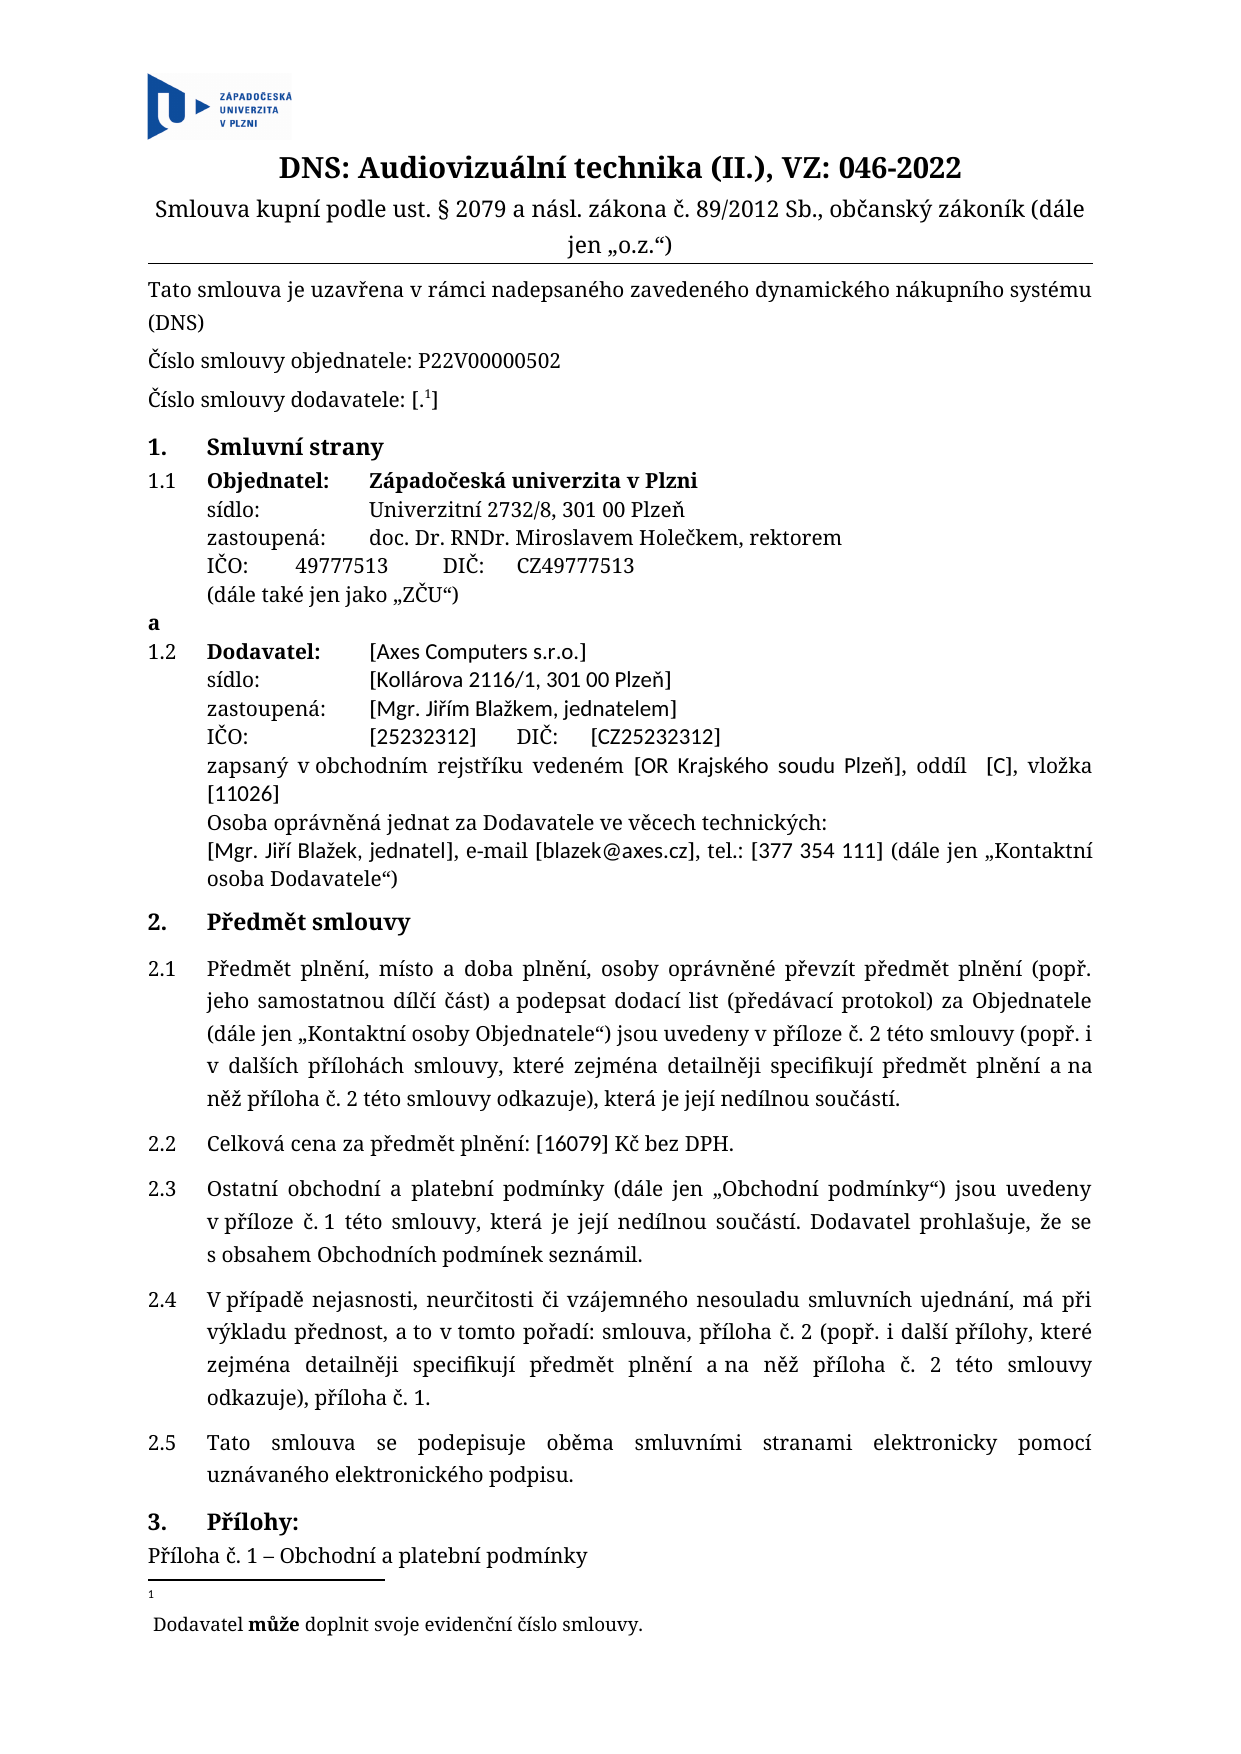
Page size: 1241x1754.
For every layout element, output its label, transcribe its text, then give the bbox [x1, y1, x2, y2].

text a [148, 608, 1093, 637]
text Tato smlouva je uzavřena v rámci nadepsaného zavedeného dynamického nákupního systému (DNS) [148, 275, 1093, 336]
text zastoupená: [Mgr. Jiřím Blažkem, jednatelem] [207, 694, 1093, 722]
list Předmět smlouvy [148, 905, 1093, 937]
text Číslo smlouvy dodavatele: [.] [148, 385, 1093, 414]
list Ostatní obchodní a platební podmínky (dále jen „Obchodní podmínky“) jsou uvedeny v příloze č. 1 této smlouvy, která je její nedílnou součástí. Dodavatel prohlašuje, že se s obsahem Obchodních podmínek seznámil. [148, 1174, 1093, 1268]
text zapsaný v obchodním rejstříku vedeném [OR Krajského soudu Plzeň], oddíl [C], vložka [11026] [207, 751, 1093, 808]
text [Mgr. Jiří Blažek, jednatel], e-mail [blazek@axes.cz], tel.: [377 354 111] (dále jen „Kontaktní osoba Dodavatele“) [207, 836, 1093, 893]
list Smluvní strany [148, 430, 1093, 462]
picture [147, 73, 292, 140]
list Předmět plnění, místo a doba plnění, osoby oprávněné převzít předmět plnění (popř. jeho samostatnou dílčí část) a podepsat dodací list (předávací protokol) za Objednatele (dále jen „Kontaktní osoby Objednatele“) jsou uvedeny v příloze č. 2 této smlouvy (popř. i v dalších přílohách smlouvy, které zejména detailněji specifikují předmět plnění a na něž příloha č. 2 této smlouvy odkazuje), která je její nedílnou součástí. [148, 954, 1093, 1113]
text IČO: 49777513 DIČ: CZ49777513 [207, 552, 1093, 580]
text sídlo: Univerzitní 2732/8, 301 00 Plzeň [207, 495, 1093, 523]
list Dodavatel: [Axes Computers s.r.o.] [148, 637, 1093, 665]
text IČO: [25232312] DIČ: [CZ25232312] [207, 722, 1093, 751]
text sídlo: [Kollárova 2116/1, 301 00 Plzeň] [207, 665, 1093, 694]
list Celková cena za předmět plnění: [16079] Kč bez DPH. [148, 1129, 1093, 1158]
text DNS: Audiovizuální technika (II.), VZ: 046-2022 [148, 148, 1093, 187]
text zastoupená: doc. Dr. RNDr. Miroslavem Holečkem, rektorem [207, 523, 1093, 552]
list Tato smlouva se podepisuje oběma smluvními stranami elektronicky pomocí uznávaného elektronického podpisu. [148, 1428, 1093, 1489]
text Osoba oprávněná jednat za Dodavatele ve věcech technických: [207, 808, 1093, 836]
text (dále také jen jako „ZČU“) [207, 580, 1093, 608]
list Přílohy: [148, 1505, 1093, 1537]
text Smlouva kupní podle ust. § 2079 a násl. zákona č. 89/2012 Sb., občanský zákoník (dále jen „o.z.“) [148, 193, 1093, 263]
list V případě nejasnosti, neurčitosti či vzájemného nesouladu smluvních ujednání, má při výkladu přednost, a to v tomto pořadí: smlouva, příloha č. 2 (popř. i další přílohy, které zejména detailněji specifikují předmět plnění a na něž příloha č. 2 této smlouvy odkazuje), příloha č. 1. [148, 1285, 1093, 1411]
list Objednatel: Západočeská univerzita v Plzni [148, 466, 1093, 495]
text Číslo smlouvy objednatele: P22V00000502 [148, 346, 1093, 375]
text Příloha č. 1 – Obchodní a platební podmínky [148, 1541, 1093, 1570]
